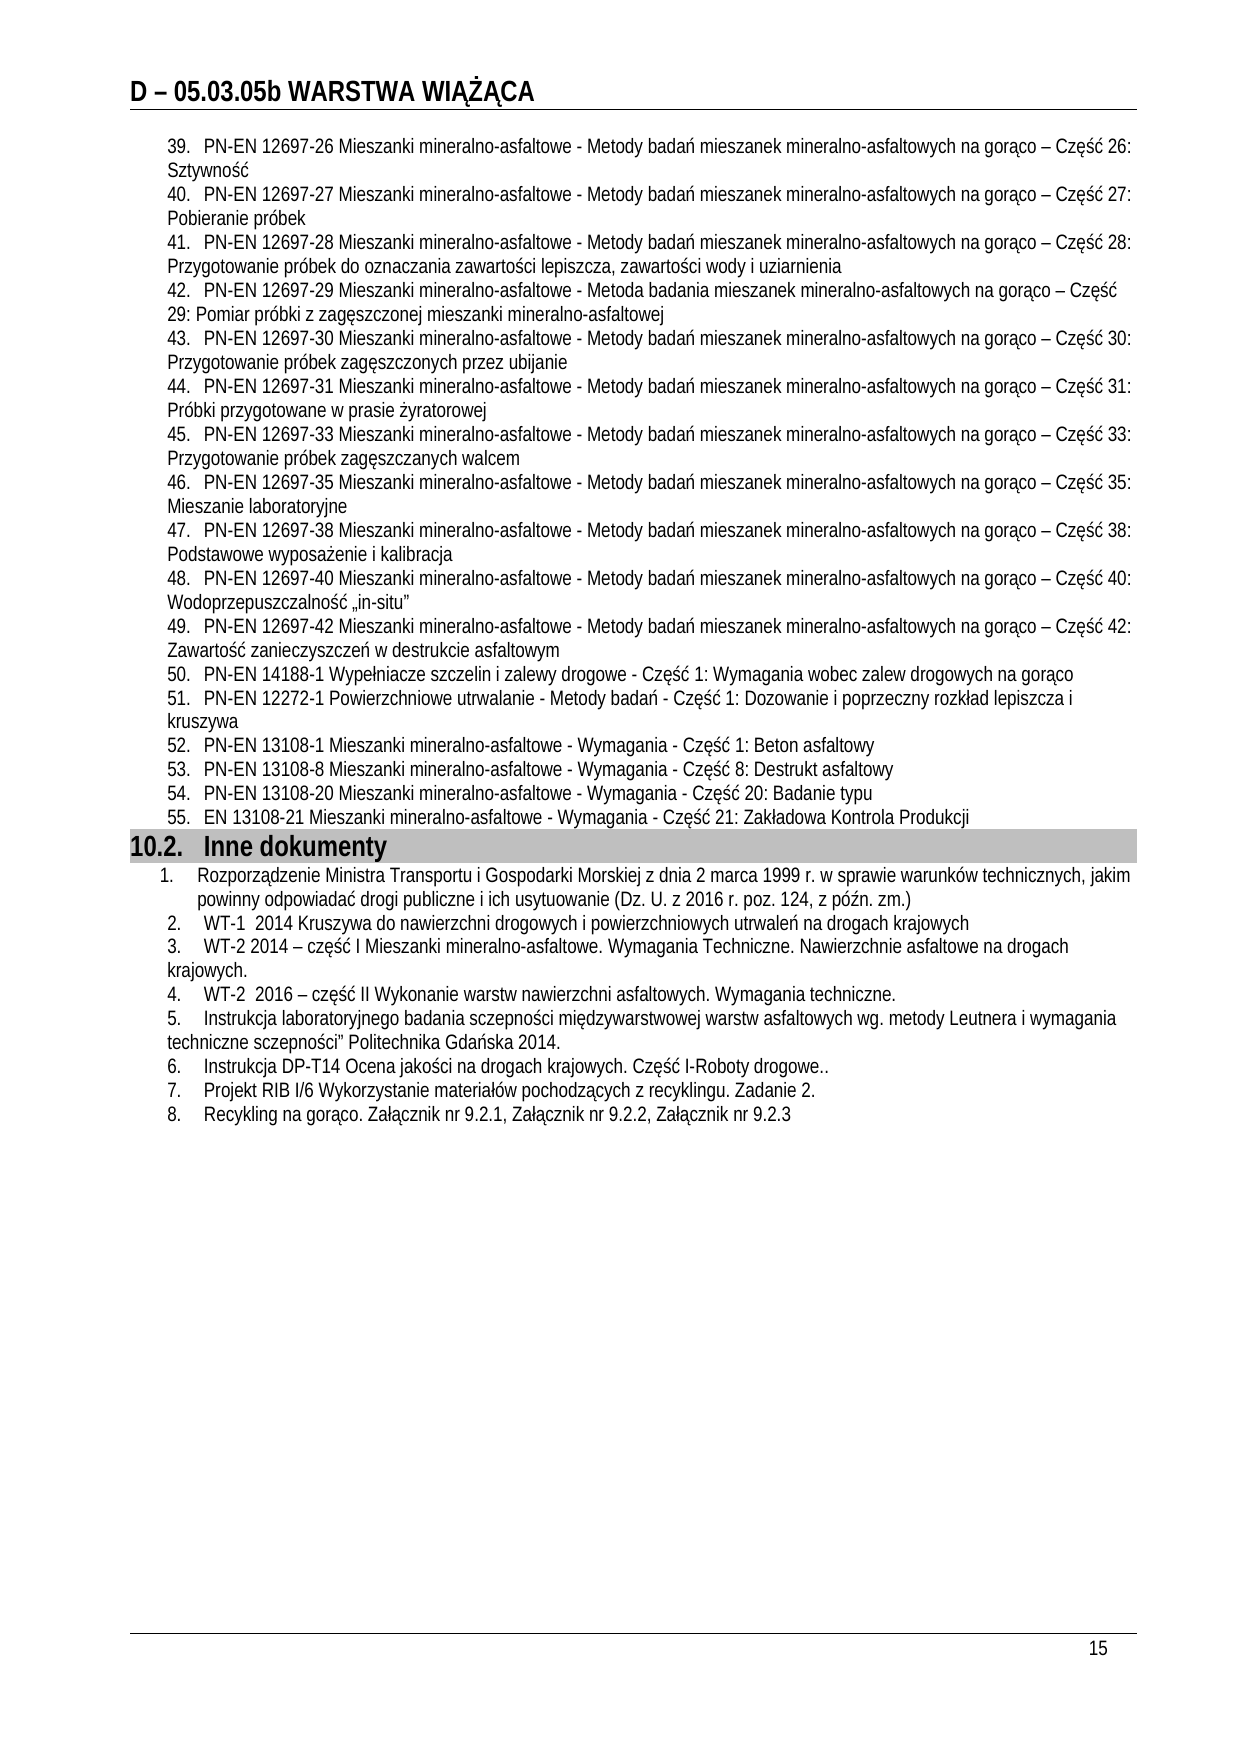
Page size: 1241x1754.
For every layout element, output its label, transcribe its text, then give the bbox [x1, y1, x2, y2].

subtitle 10.2. Inne dokumenty [130, 829, 1137, 863]
title PN-EN 14188-1 Wypełniacze szczelin i zalewy drogowe - Część 1: Wymagania wobec zalew drogowych na gorąco [167, 661, 1137, 685]
title PN-EN 13108-8 Mieszanki mineralno-asfaltowe - Wymagania - Część 8: Destrukt asfaltowy [167, 757, 1137, 781]
title PN-EN 13108-20 Mieszanki mineralno-asfaltowe - Wymagania - Część 20: Badanie typu [167, 781, 1137, 805]
title PN-EN 12697-30 Mieszanki mineralno-asfaltowe - Metody badań mieszanek mineralno-asfaltowych na gorąco – Część 30: Przygotowanie próbek zagęszczonych przez ubijanie [167, 326, 1137, 374]
title WT-2 2016 – część II Wykonanie warstw nawierzchni asfaltowych. Wymagania techniczne. [167, 982, 1137, 1006]
title WT-2 2014 – część I Mieszanki mineralno-asfaltowe. Wymagania Techniczne. Nawierzchnie asfaltowe na drogach krajowych. [167, 934, 1137, 982]
title PN-EN 12697-28 Mieszanki mineralno-asfaltowe - Metody badań mieszanek mineralno-asfaltowych na gorąco – Część 28: Przygotowanie próbek do oznaczania zawartości lepiszcza, zawartości wody i uziarnienia [167, 230, 1137, 278]
title PN-EN 12697-40 Mieszanki mineralno-asfaltowe - Metody badań mieszanek mineralno-asfaltowych na gorąco – Część 40: Wodoprzepuszczalność „in-situ” [167, 566, 1137, 613]
title PN-EN 12697-35 Mieszanki mineralno-asfaltowe - Metody badań mieszanek mineralno-asfaltowych na gorąco – Część 35: Mieszanie laboratoryjne [167, 470, 1137, 518]
title Rozporządzenie Ministra Transportu i Gospodarki Morskiej z dnia 2 marca 1999 r. w sprawie warunków technicznych, jakim powinny odpowiadać drogi publiczne i ich usytuowanie (Dz. U. z 2016 r. poz. 124, z późn. zm.) [159, 863, 1137, 911]
title Instrukcja DP-T14 Ocena jakości na drogach krajowych. Część I-Roboty drogowe.. [167, 1054, 1137, 1078]
title PN-EN 12697-42 Mieszanki mineralno-asfaltowe - Metody badań mieszanek mineralno-asfaltowych na gorąco – Część 42: Zawartość zanieczyszczeń w destrukcie asfaltowym [167, 613, 1137, 661]
title PN-EN 12697-38 Mieszanki mineralno-asfaltowe - Metody badań mieszanek mineralno-asfaltowych na gorąco – Część 38: Podstawowe wyposażenie i kalibracja [167, 518, 1137, 566]
title Projekt RIB I/6 Wykorzystanie materiałów pochodzących z recyklingu. Zadanie 2. [167, 1078, 1137, 1102]
title WT-1 2014 Kruszywa do nawierzchni drogowych i powierzchniowych utrwaleń na drogach krajowych [167, 911, 1137, 934]
title PN-EN 12697-33 Mieszanki mineralno-asfaltowe - Metody badań mieszanek mineralno-asfaltowych na gorąco – Część 33: Przygotowanie próbek zagęszczanych walcem [167, 422, 1137, 470]
title PN-EN 13108-1 Mieszanki mineralno-asfaltowe - Wymagania - Część 1: Beton asfaltowy [167, 733, 1137, 757]
title EN 13108-21 Mieszanki mineralno-asfaltowe - Wymagania - Część 21: Zakładowa Kontrola Produkcji [167, 805, 1137, 829]
title Recykling na gorąco. Załącznik nr 9.2.1, Załącznik nr 9.2.2, Załącznik nr 9.2.3 [167, 1102, 1137, 1126]
title PN-EN 12272-1 Powierzchniowe utrwalanie - Metody badań - Część 1: Dozowanie i poprzeczny rozkład lepiszcza i kruszywa [167, 685, 1137, 733]
title PN-EN 12697-31 Mieszanki mineralno-asfaltowe - Metody badań mieszanek mineralno-asfaltowych na gorąco – Część 31: Próbki przygotowane w prasie żyratorowej [167, 374, 1137, 422]
title Instrukcja laboratoryjnego badania sczepności międzywarstwowej warstw asfaltowych wg. metody Leutnera i wymagania techniczne sczepności” Politechnika Gdańska 2014. [167, 1006, 1137, 1054]
title PN-EN 12697-26 Mieszanki mineralno-asfaltowe - Metody badań mieszanek mineralno-asfaltowych na gorąco – Część 26: Sztywność [167, 134, 1137, 182]
title PN-EN 12697-27 Mieszanki mineralno-asfaltowe - Metody badań mieszanek mineralno-asfaltowych na gorąco – Część 27: Pobieranie próbek [167, 182, 1137, 230]
title PN-EN 12697-29 Mieszanki mineralno-asfaltowe - Metoda badania mieszanek mineralno-asfaltowych na gorąco – Część 29: Pomiar próbki z zagęszczonej mieszanki mineralno-asfaltowej [167, 278, 1137, 326]
